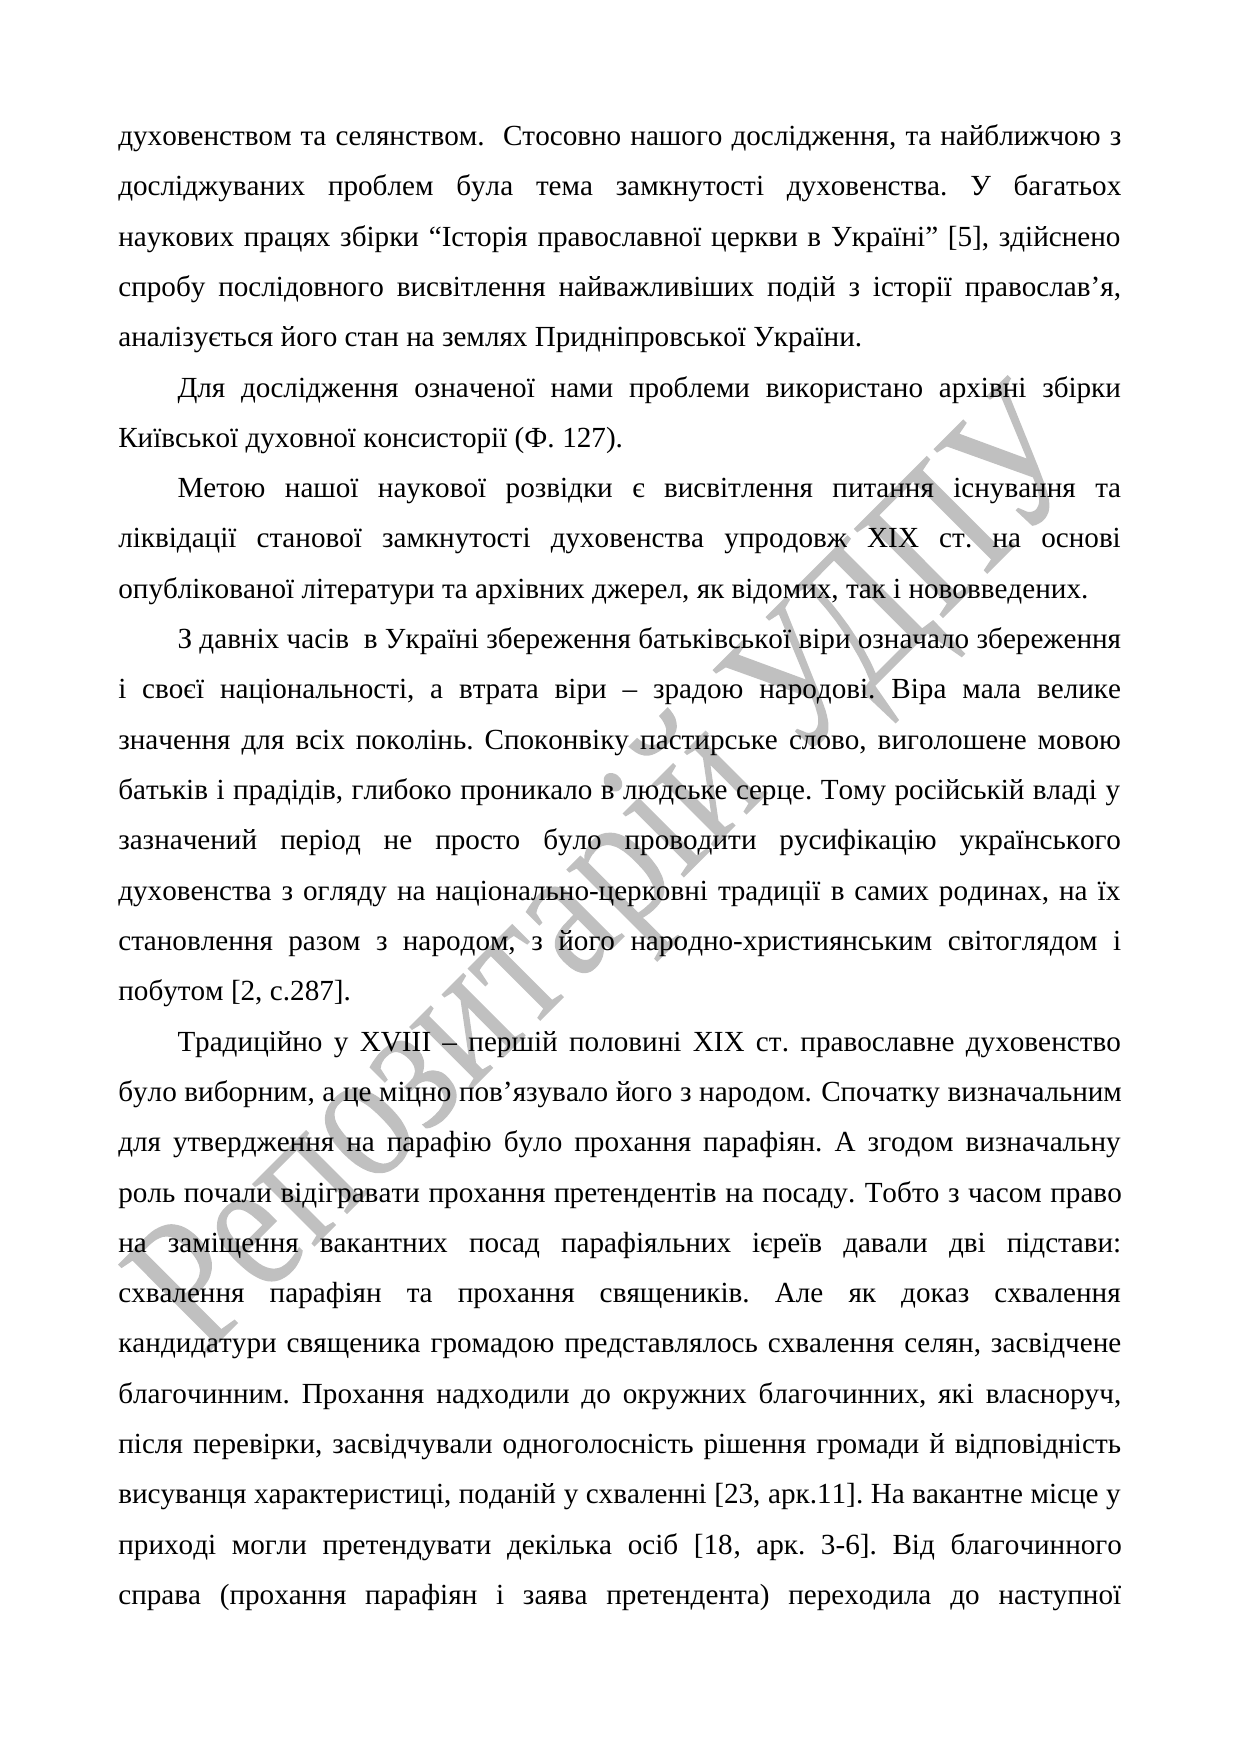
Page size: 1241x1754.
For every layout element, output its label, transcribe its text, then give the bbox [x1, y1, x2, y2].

text Метою нашої наукової розвідки є висвітлення питання існування та ліквідації станової замкнутості духовенства упродовж ХІХ ст. на основі опублікованої літератури та архівних джерел, як відомих, так і нововведених. [118, 470, 1122, 604]
text З давніх часів в Україні збереження батьківської віри означало збереження і своєї національності, а втрата віри – зрадою народові. Віра мала велике значення для всіх поколінь. Споконвіку пастирське слово, виголошене мовою батьків і прадідів, глибоко проникало в людське серце. Тому російській владі у зазначений період не просто було проводити русифікацію українського духовенства з огляду на національно-церковні традиції в самих родинах, на їх становлення разом з народом, з його народно-християнським світоглядом і побутом [2, с.287]. [118, 621, 1122, 1007]
text Для дослідження означеної нами проблеми використано архівні збірки Київської духовної консисторії (Ф. 127). [118, 370, 1122, 453]
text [118, 118, 1122, 353]
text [118, 1024, 1122, 1611]
